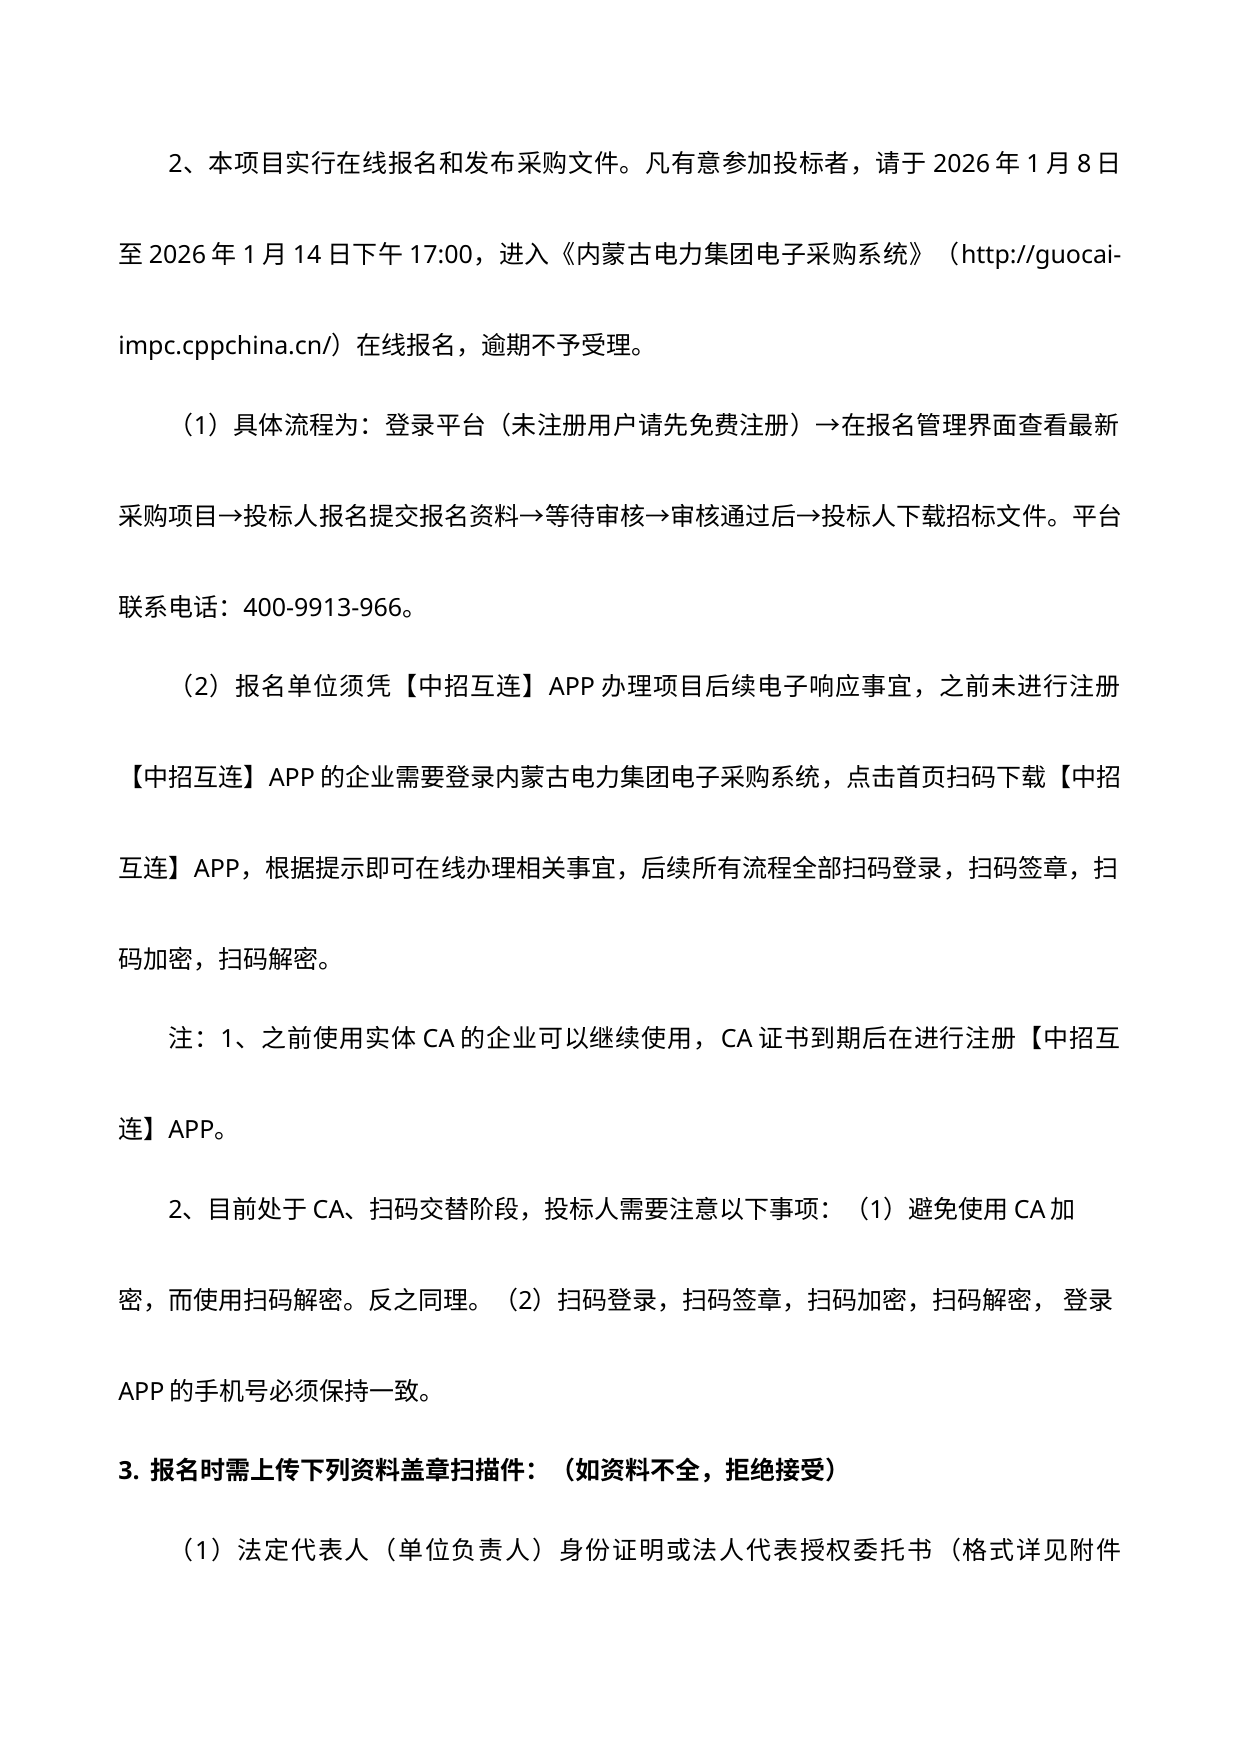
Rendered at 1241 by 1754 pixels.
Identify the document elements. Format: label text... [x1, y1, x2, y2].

text （2）报名单位须凭【中招互连】APP办理项目后续电子响应事宜，之前未进行注册【中招互连】APP的企业需要登录内蒙古电力集团电子采购系统，点击首页扫码下载【中招互连】APP，根据提示即可在线办理相关事宜，后续所有流程全部扫码登录，扫码签章，扫码加密，扫码解密。 [118, 652, 1122, 990]
text 2、本项目实行在线报名和发布采购文件。凡有意参加投标者，请于2026年1月8日至2026年1月14日下午17:00，进入《内蒙古电力集团电子采购系统》（http://guocai-impc.cppchina.cn/）在线报名，逾期不予受理。 [118, 129, 1122, 376]
text （1）具体流程为：登录平台（未注册用户请先免费注册）→在报名管理界面查看最新采购项目→投标人报名提交报名资料→等待审核→审核通过后→投标人下载招标文件。平台联系电话：400-9913-966。 [118, 391, 1122, 638]
text 注：1、之前使用实体CA的企业可以继续使用，CA证书到期后在进行注册【中招互连】APP。 [118, 1004, 1122, 1160]
text 2、目前处于CA、扫码交替阶段，投标人需要注意以下事项：（1）避免使用CA加密，而使用扫码解密。反之同理。（2）扫码登录，扫码签章，扫码加密，扫码解密， 登录APP的手机号必须保持一致。 [118, 1175, 1122, 1422]
list 报名时需上传下列资料盖章扫描件：（如资料不全，拒绝接受） [118, 1436, 1122, 1501]
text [118, 1516, 1122, 1581]
